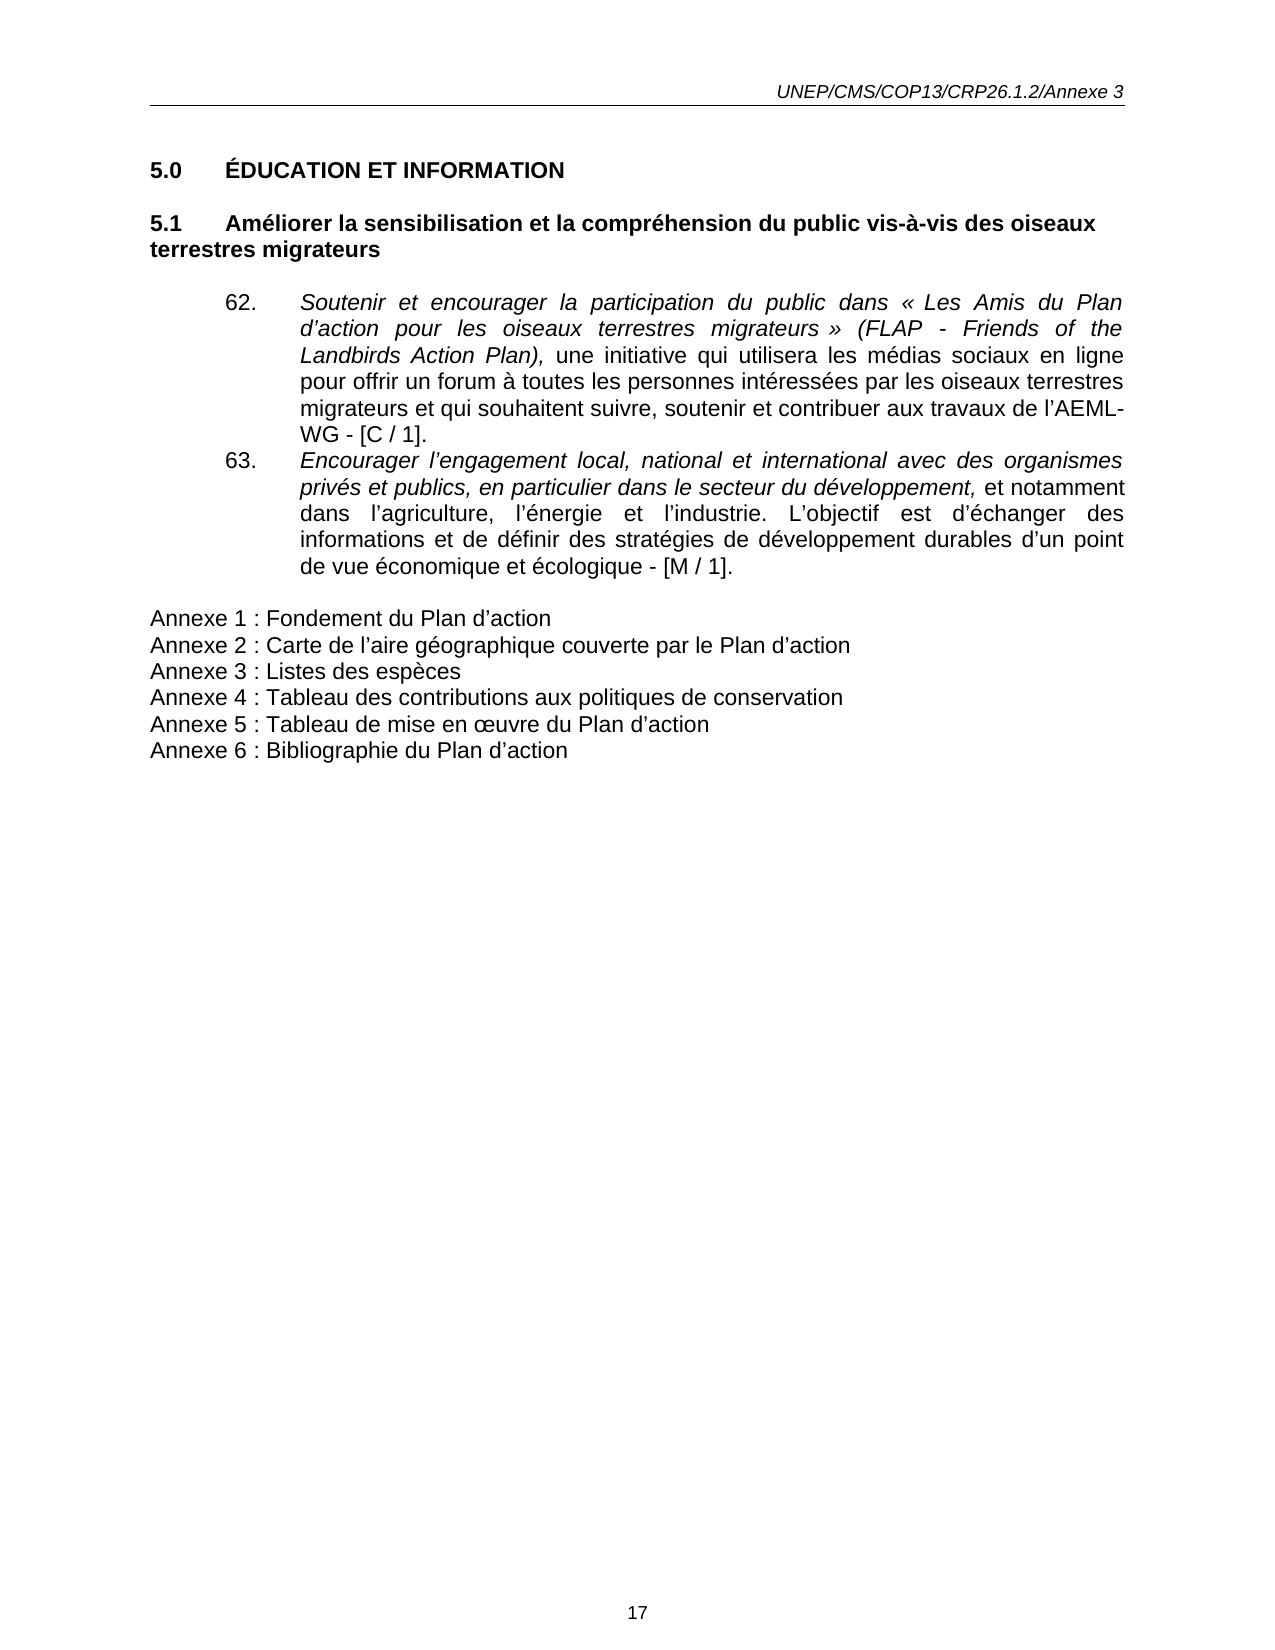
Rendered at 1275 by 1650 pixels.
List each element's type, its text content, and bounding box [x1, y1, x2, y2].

text Annexe 1 : Fondement du Plan d’action [150, 605, 1125, 632]
list Soutenir et encourager la participation du public dans « Les Amis du Plan d’action pour les oiseaux terrestres migrateurs » (FLAP - Friends of the Landbirds Action Plan), une initiative qui utilisera les médias sociaux en ligne pour offrir un forum à toutes les personnes intéressées par les oiseaux terrestres migrateurs et qui souhaitent suivre, soutenir et contribuer aux travaux de l’AEML-WG - [C / 1]. [225, 289, 1125, 447]
text 5.1 Améliorer la sensibilisation et la compréhension du public vis-à-vis des oiseaux terrestres migrateurs [150, 210, 1125, 263]
text Annexe 4 : Tableau des contributions aux politiques de conservation [150, 684, 1125, 711]
text Annexe 5 : Tableau de mise en œuvre du Plan d’action [150, 711, 1125, 737]
text Annexe 3 : Listes des espèces [150, 658, 1125, 684]
list Encourager l’engagement local, national et international avec des organismes privés et publics, en particulier dans le secteur du développement, et notamment dans l’agriculture, l’énergie et l’industrie. L’objectif est d’échanger des informations et de définir des stratégies de développement durables d’un point de vue économique et écologique - [M / 1]. [225, 447, 1125, 579]
text Annexe 2 : Carte de l’aire géographique couverte par le Plan d’action [150, 632, 1125, 658]
text Annexe 6 : Bibliographie du Plan d’action [150, 737, 1125, 763]
text 5.0 ÉDUCATION ET INFORMATION [150, 157, 1125, 184]
